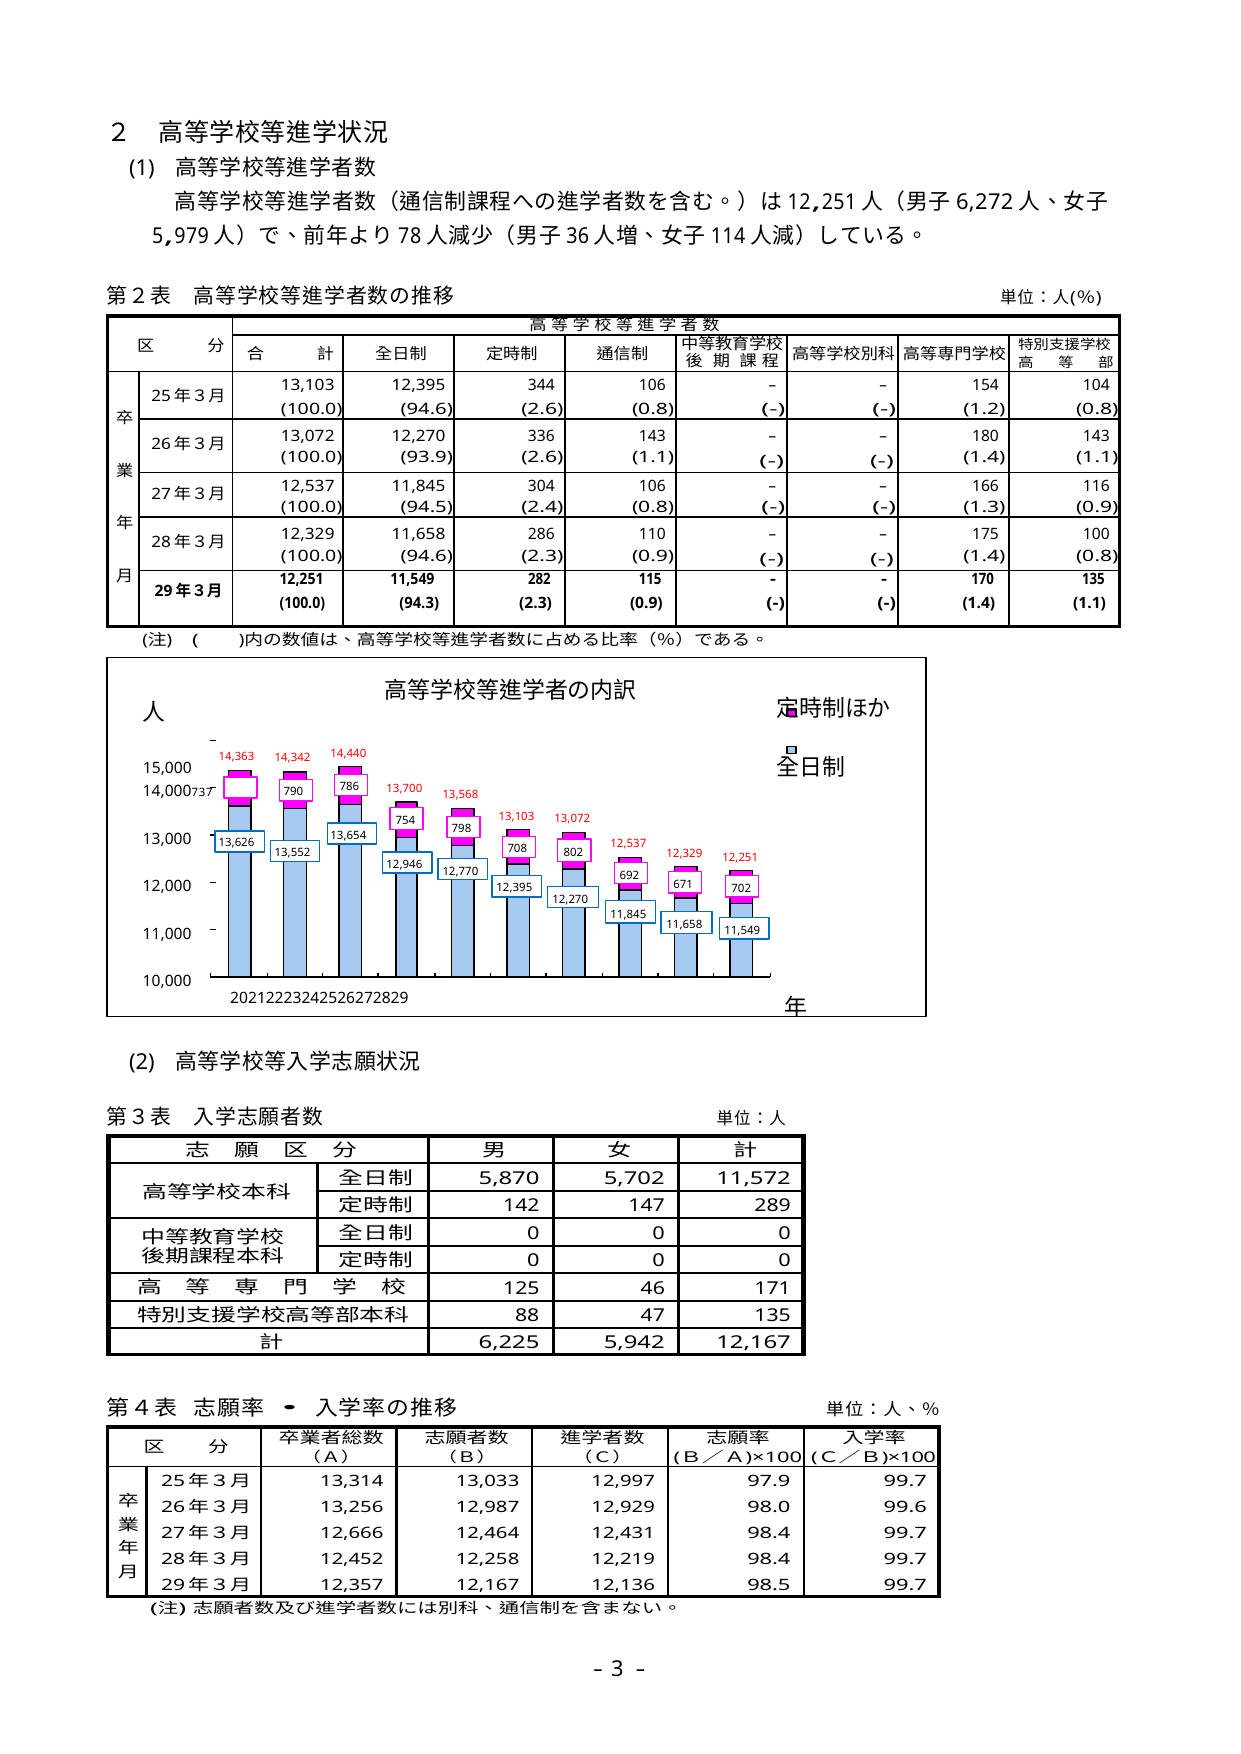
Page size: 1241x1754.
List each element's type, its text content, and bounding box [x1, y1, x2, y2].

table_cell 147 [555, 1192, 677, 1217]
table_cell 0 [430, 1247, 552, 1272]
table_cell 12,987 [398, 1491, 531, 1517]
table_cell 12,431 [533, 1517, 667, 1543]
table_header 区 分 [109, 318, 232, 371]
table_header 志 願 区 分 [111, 1138, 427, 1162]
table_cell 特別支援学校高等部本科 [111, 1302, 427, 1327]
table_cell 29年３月 [140, 571, 232, 625]
table_cell 116 (0.9) [1010, 473, 1118, 516]
table_header 女 [555, 1138, 677, 1162]
table_cell 計 [111, 1329, 427, 1353]
table_cell 定時制 [455, 336, 564, 371]
table_header 高 等 学 校 等 進 学 者 数 [233, 318, 1118, 334]
table_cell 98.4 [669, 1543, 803, 1569]
table_cell 135 [680, 1302, 801, 1327]
table_cell 12,251 (100.0) [233, 571, 342, 625]
table_header 志願率 (Ｂ／Ａ)×100 [669, 1429, 803, 1466]
table_cell 高 等 専 門 学 校 [111, 1274, 427, 1299]
table_cell 142 [430, 1192, 552, 1217]
table_cell 25年３月 [148, 1467, 260, 1491]
table_cell - (-) [788, 420, 897, 472]
table_cell 12,452 [262, 1543, 395, 1569]
table_cell 11,549 (94.3) [344, 571, 453, 625]
table_cell 135 (1.1) [1010, 571, 1118, 625]
table_cell 143 (1.1) [1010, 420, 1118, 472]
table_cell 5,870 [430, 1164, 552, 1189]
table_cell 合 計 [233, 336, 342, 371]
table_cell - (-) [788, 372, 897, 418]
table_cell 115 (0.9) [566, 571, 675, 625]
table_cell 154 (1.2) [899, 372, 1008, 418]
table_cell 29年３月 [148, 1569, 260, 1594]
table_cell 12,997 [533, 1467, 667, 1491]
table_cell 12,167 [680, 1329, 801, 1353]
table_cell 99.6 [805, 1491, 937, 1517]
table_cell - (-) [677, 372, 786, 418]
table_cell 定時制 [319, 1192, 427, 1217]
list 高等学校等進学者数 [129, 152, 1157, 182]
table_cell 高等専門学校 [899, 336, 1008, 371]
table_header 計 [680, 1138, 801, 1162]
table_cell 106 (0.8) [566, 473, 675, 516]
table_cell 125 [430, 1274, 552, 1299]
text 第２表 高等学校等進学者数の推移 単位：人(％) [106, 282, 1157, 310]
table_cell 0 [680, 1247, 801, 1272]
table_cell 170 (1.4) [899, 571, 1008, 625]
table_cell 13,072 (100.0) [233, 420, 342, 472]
table_cell 特別支援学校 高 等 部 [1010, 336, 1118, 371]
table_cell 289 [680, 1192, 801, 1217]
table_cell 286 (2.3) [455, 518, 564, 569]
table_cell 定時制 [319, 1247, 427, 1272]
table_cell - (-) [788, 518, 897, 569]
table_cell 12,167 [398, 1569, 531, 1594]
text (注) 志願者数及び進学者数には別科、通信制を含まない。 [150, 1598, 1157, 1618]
table_cell 27年３月 [140, 473, 232, 516]
table_cell 全日制 [319, 1164, 427, 1189]
table_cell 0 [555, 1219, 677, 1244]
table_cell 47 [555, 1302, 677, 1327]
table_cell 12,136 [533, 1569, 667, 1594]
table_cell 171 [680, 1274, 801, 1299]
table_cell 99.7 [805, 1543, 937, 1569]
table_cell - (-) [677, 473, 786, 516]
table_cell 12,537 (100.0) [233, 473, 342, 516]
table_cell 110 (0.9) [566, 518, 675, 569]
table_cell 99.7 [805, 1569, 937, 1594]
table_cell 25年３月 [140, 372, 232, 418]
table_cell 卒業年月 [109, 1467, 145, 1594]
table_cell 282 (2.3) [455, 571, 564, 625]
table_cell 5,942 [555, 1329, 677, 1353]
text 第４表 志願率・入学率の推移 単位：人、％ [106, 1393, 1157, 1421]
table_cell 中等教育学校後期課程本科 [111, 1219, 316, 1272]
text 5,979人）で、前年より78人減少（男子36人増、女子114人減）している。 [152, 220, 1157, 250]
table_cell 12,395 (94.6) [344, 372, 453, 418]
table_cell - (-) [788, 473, 897, 516]
table_cell 11,658 (94.6) [344, 518, 453, 569]
table_cell 13,103 (100.0) [233, 372, 342, 418]
table_cell 27年３月 [148, 1517, 260, 1543]
table_cell 143 (1.1) [566, 420, 675, 472]
table_cell 12,929 [533, 1491, 667, 1517]
table_cell 98.4 [669, 1517, 803, 1543]
table_cell 26年３月 [140, 420, 232, 472]
table_header 入学率 (Ｃ／Ｂ)×100 [805, 1429, 937, 1466]
table_header 男 [430, 1138, 552, 1162]
table_cell 全日制 [344, 336, 453, 371]
table_cell 12,464 [398, 1517, 531, 1543]
table_cell 11,572 [680, 1164, 801, 1189]
list 高等学校等入学志願状況 [129, 1046, 1157, 1076]
table_cell 12,270 (93.9) [344, 420, 453, 472]
table_cell 卒業年月 [109, 372, 138, 625]
table_cell 28年３月 [140, 518, 232, 569]
table_cell 97.9 [669, 1467, 803, 1491]
table_cell 12,666 [262, 1517, 395, 1543]
table_cell 12,219 [533, 1543, 667, 1569]
table_header 卒業者総数 （Ａ） [262, 1429, 395, 1466]
table_cell 13,314 [262, 1467, 395, 1491]
table_cell 180 (1.4) [899, 420, 1008, 472]
table_cell 104 (0.8) [1010, 372, 1118, 418]
subtitle ２ 高等学校等進学状況 [106, 115, 1157, 149]
table_cell 344 (2.6) [455, 372, 564, 418]
table_cell 336 (2.6) [455, 420, 564, 472]
table_cell 98.5 [669, 1569, 803, 1594]
table_cell 高等学校本科 [111, 1164, 316, 1217]
table_cell 0 [555, 1247, 677, 1272]
text 高等学校等進学者数（通信制課程への進学者数を含む。）は12,251人（男子6,272人、女子 [174, 186, 1157, 216]
table_cell 全日制 [319, 1219, 427, 1244]
table_cell 0 [430, 1219, 552, 1244]
table_cell - (-) [677, 571, 786, 625]
table_header 進学者数 （Ｃ） [533, 1429, 667, 1466]
table_cell 175 (1.4) [899, 518, 1008, 569]
table_header 志願者数 （Ｂ） [398, 1429, 531, 1466]
table_cell - (-) [788, 571, 897, 625]
table_cell 304 (2.4) [455, 473, 564, 516]
table_cell 13,033 [398, 1467, 531, 1491]
table_cell 12,258 [398, 1543, 531, 1569]
table_cell 98.0 [669, 1491, 803, 1517]
table_cell 100 (0.8) [1010, 518, 1118, 569]
table_cell 28年３月 [148, 1543, 260, 1569]
table_cell 11,845 (94.5) [344, 473, 453, 516]
table_cell 6,225 [430, 1329, 552, 1353]
table_cell 106 (0.8) [566, 372, 675, 418]
table_cell 99.7 [805, 1517, 937, 1543]
table_cell 中等教育学校 後 期 課 程 [677, 336, 786, 371]
text (注) ( )内の数値は、高等学校等進学者数に占める比率（％）である。 [142, 628, 1157, 649]
table_cell 12,357 [262, 1569, 395, 1594]
table_cell 46 [555, 1274, 677, 1299]
table_cell 12,329 (100.0) [233, 518, 342, 569]
table_cell 5,702 [555, 1164, 677, 1189]
table_cell - (-) [677, 518, 786, 569]
table_cell 88 [430, 1302, 552, 1327]
table_cell 13,256 [262, 1491, 395, 1517]
table_cell 99.7 [805, 1467, 937, 1491]
table_cell 通信制 [566, 336, 675, 371]
table_cell 166 (1.3) [899, 473, 1008, 516]
table_header 区 分 [109, 1429, 260, 1466]
table_cell - (-) [677, 420, 786, 472]
text 第３表 入学志願者数 単位：人 [106, 1102, 1157, 1130]
table_cell 高等学校別科 [788, 336, 897, 371]
table_cell 26年３月 [148, 1491, 260, 1517]
table_cell 0 [680, 1219, 801, 1244]
